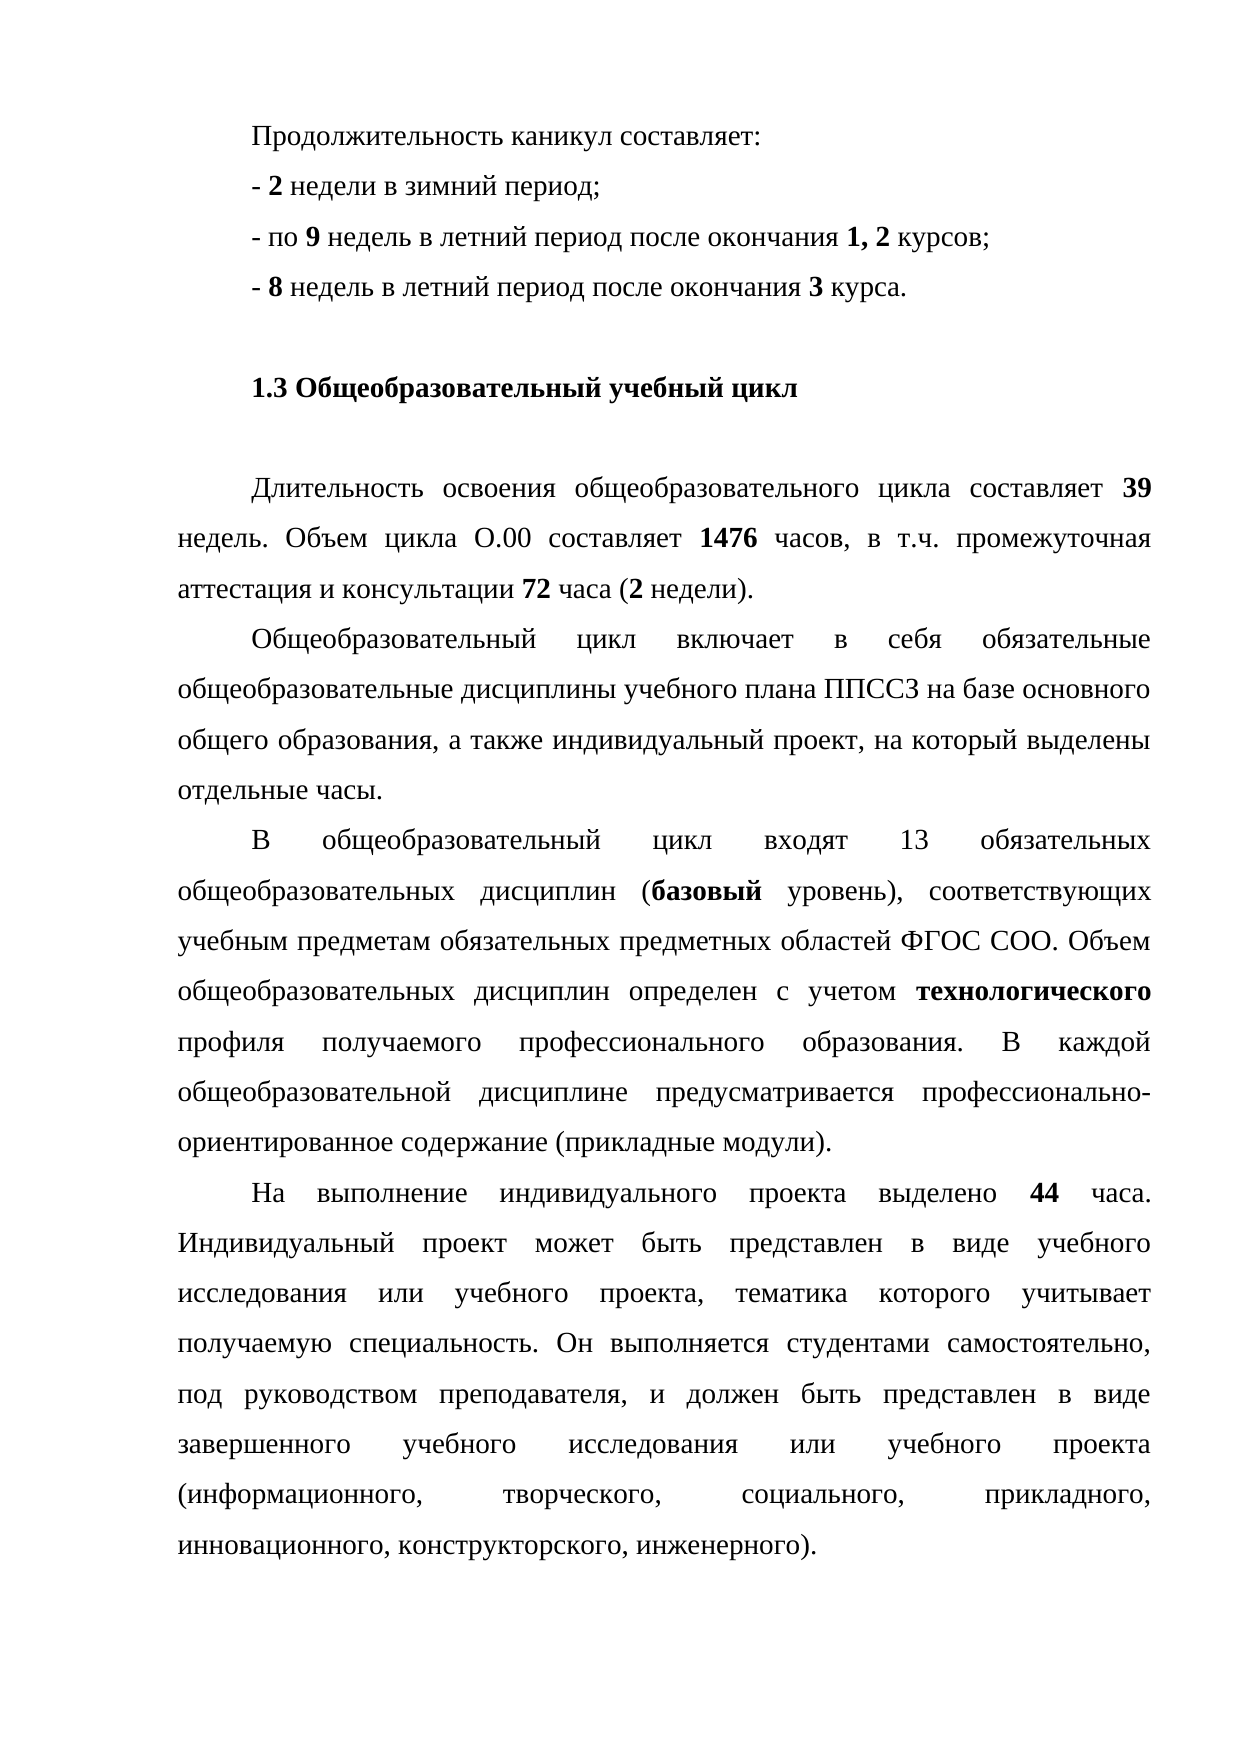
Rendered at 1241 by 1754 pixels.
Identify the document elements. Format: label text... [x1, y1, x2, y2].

text 1.3 Общеобразовательный учебный цикл [177, 370, 1152, 403]
text - 8 недель в летний период после окончания 3 курса. [177, 269, 1152, 303]
text Продолжительность каникул составляет: [177, 118, 1152, 152]
text - 2 недели в зимний период; [177, 168, 1152, 202]
text Общеобразовательный цикл включает в себя обязательные общеобразовательные дисциплины учебного плана ППССЗ на базе основного общего образования, а также индивидуальный проект, на который выделены отдельные часы. [177, 621, 1152, 806]
text Длительность освоения общеобразовательного цикла составляет 39 недель. Объем цикла О.00 составляет 1476 часов, в т.ч. промежуточная аттестация и консультации 72 часа (2 недели). [177, 470, 1152, 604]
text В общеобразовательный цикл входят 13 обязательных общеобразовательных дисциплин (базовый уровень), соответствующих учебным предметам обязательных предметных областей ФГОС СОО. Объем общеобразовательных дисциплин определен с учетом технологического профиля получаемого профессионального образования. В каждой общеобразовательной дисциплине предусматривается профессионально-ориентированное содержание (прикладные модули). [177, 822, 1152, 1158]
text На выполнение индивидуального проекта выделено 44 часа. Индивидуальный проект может быть представлен в виде учебного исследования или учебного проекта, тематика которого учитывает получаемую специальность. Он выполняется студентами самостоятельно, под руководством преподавателя, и должен быть представлен в виде завершенного учебного исследования или учебного проекта (информационного, творческого, социального, прикладного, инновационного, конструкторского, инженерного). [177, 1175, 1152, 1560]
text - по 9 недель в летний период после окончания 1, 2 курсов; [177, 219, 1152, 252]
